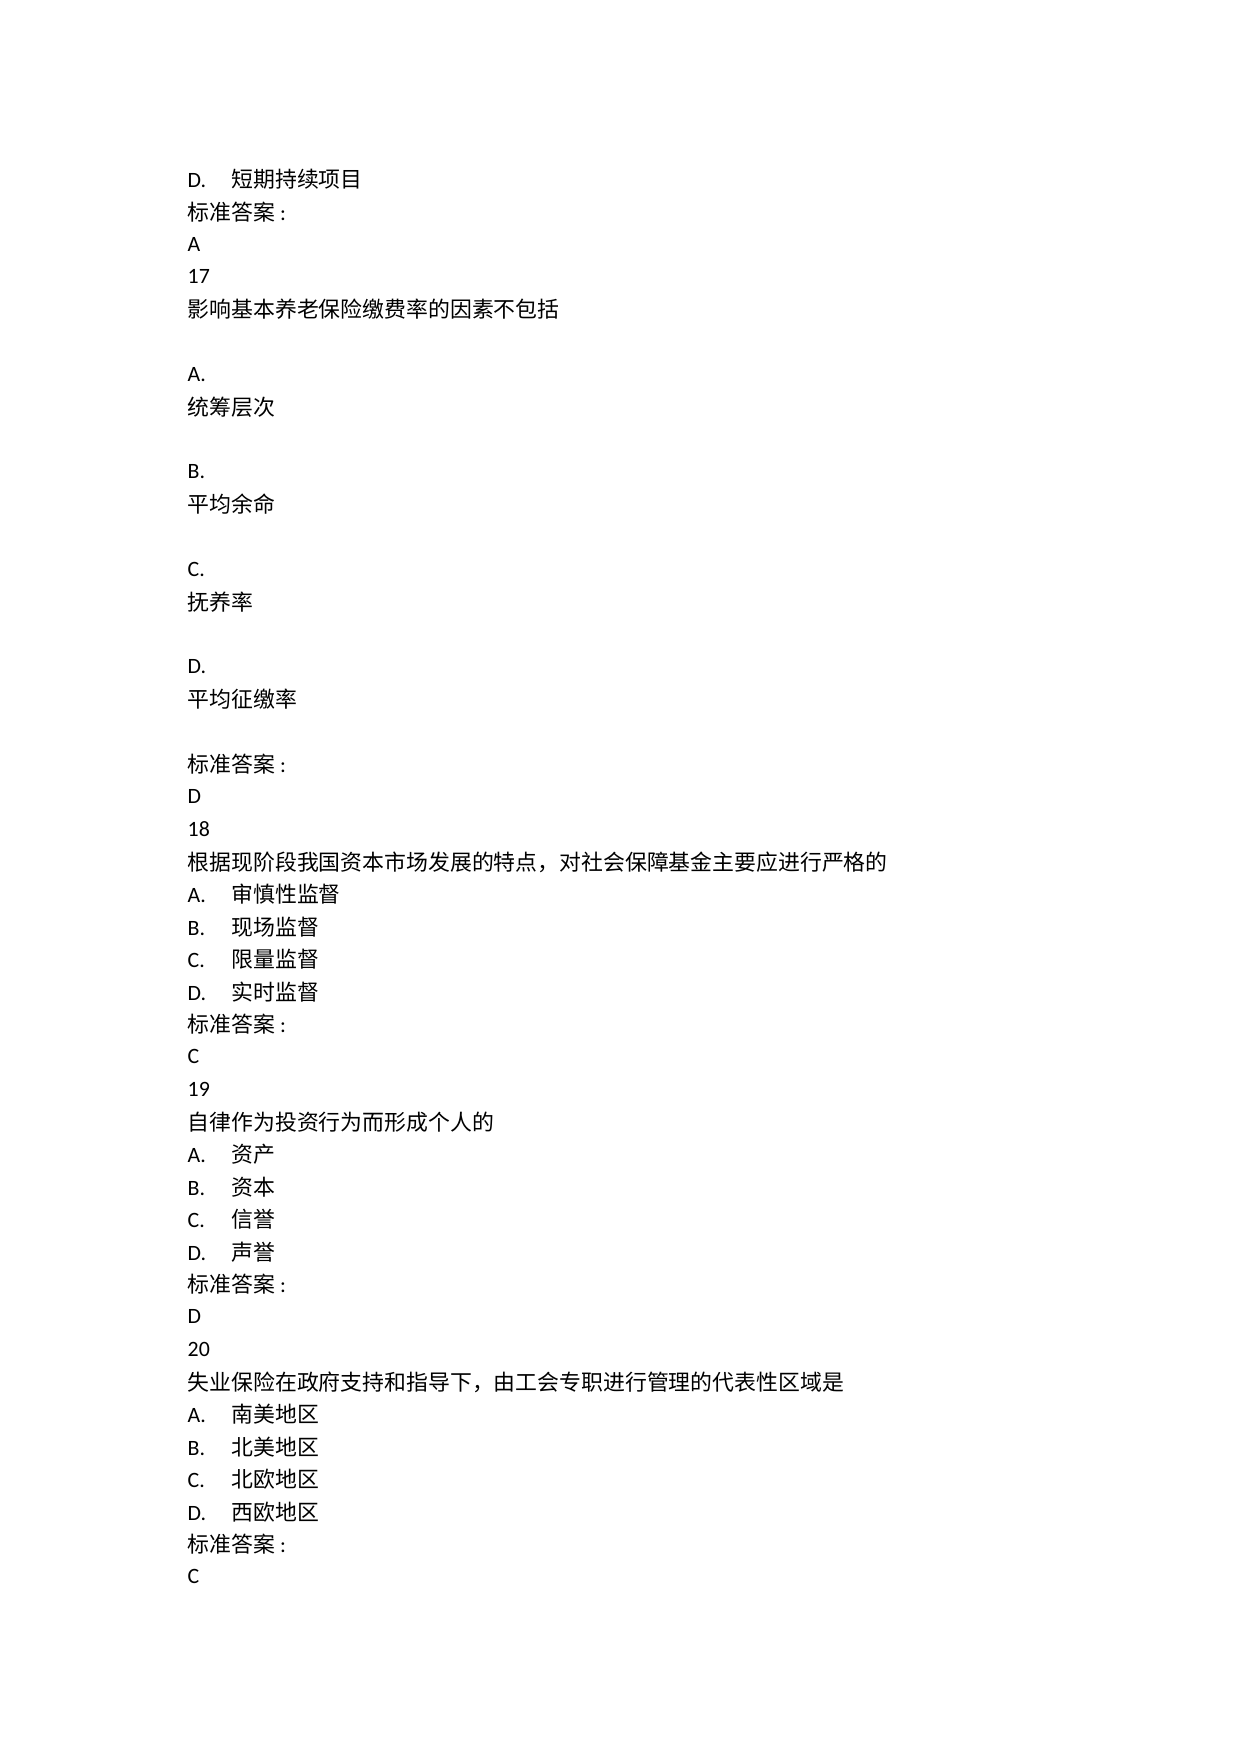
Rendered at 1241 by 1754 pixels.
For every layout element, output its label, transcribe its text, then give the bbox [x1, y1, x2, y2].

text D [187, 1299, 1053, 1332]
text 平均征缴率 [187, 682, 1053, 714]
text B. 北美地区 [187, 1429, 1053, 1462]
text A. [187, 357, 1053, 389]
text 17 [187, 259, 1053, 292]
text 根据现阶段我国资本市场发展的特点，对社会保障基金主要应进行严格的 [187, 844, 1053, 877]
text D. 实时监督 [187, 974, 1053, 1007]
text 20 [187, 1332, 1053, 1364]
text D. 短期持续项目 [187, 162, 1053, 194]
text A. 南美地区 [187, 1397, 1053, 1429]
text 统筹层次 [187, 389, 1053, 422]
text A. 审慎性监督 [187, 877, 1053, 909]
text B. [187, 454, 1053, 487]
text C [187, 1039, 1053, 1072]
text 标准答案 : [187, 1007, 1053, 1039]
text 抚养率 [187, 584, 1053, 617]
text 标准答案 : [187, 1267, 1053, 1299]
text 18 [187, 812, 1053, 844]
text B. 现场监督 [187, 909, 1053, 942]
text D [187, 779, 1053, 812]
text 标准答案 : [187, 1527, 1053, 1559]
text 平均余命 [187, 487, 1053, 519]
text 失业保险在政府支持和指导下，由工会专职进行管理的代表性区域是 [187, 1364, 1053, 1397]
text A [187, 227, 1053, 259]
text 19 [187, 1072, 1053, 1104]
text D. 西欧地区 [187, 1494, 1053, 1527]
text 标准答案 : [187, 194, 1053, 227]
text 自律作为投资行为而形成个人的 [187, 1104, 1053, 1137]
text D. 声誉 [187, 1234, 1053, 1267]
text D. [187, 649, 1053, 682]
text 标准答案 : [187, 747, 1053, 779]
text C. 北欧地区 [187, 1462, 1053, 1494]
text 影响基本养老保险缴费率的因素不包括 [187, 292, 1053, 324]
text B. 资本 [187, 1169, 1053, 1202]
text C [187, 1559, 1053, 1592]
text C. 信誉 [187, 1202, 1053, 1234]
text C. 限量监督 [187, 942, 1053, 974]
text A. 资产 [187, 1137, 1053, 1169]
text C. [187, 552, 1053, 584]
